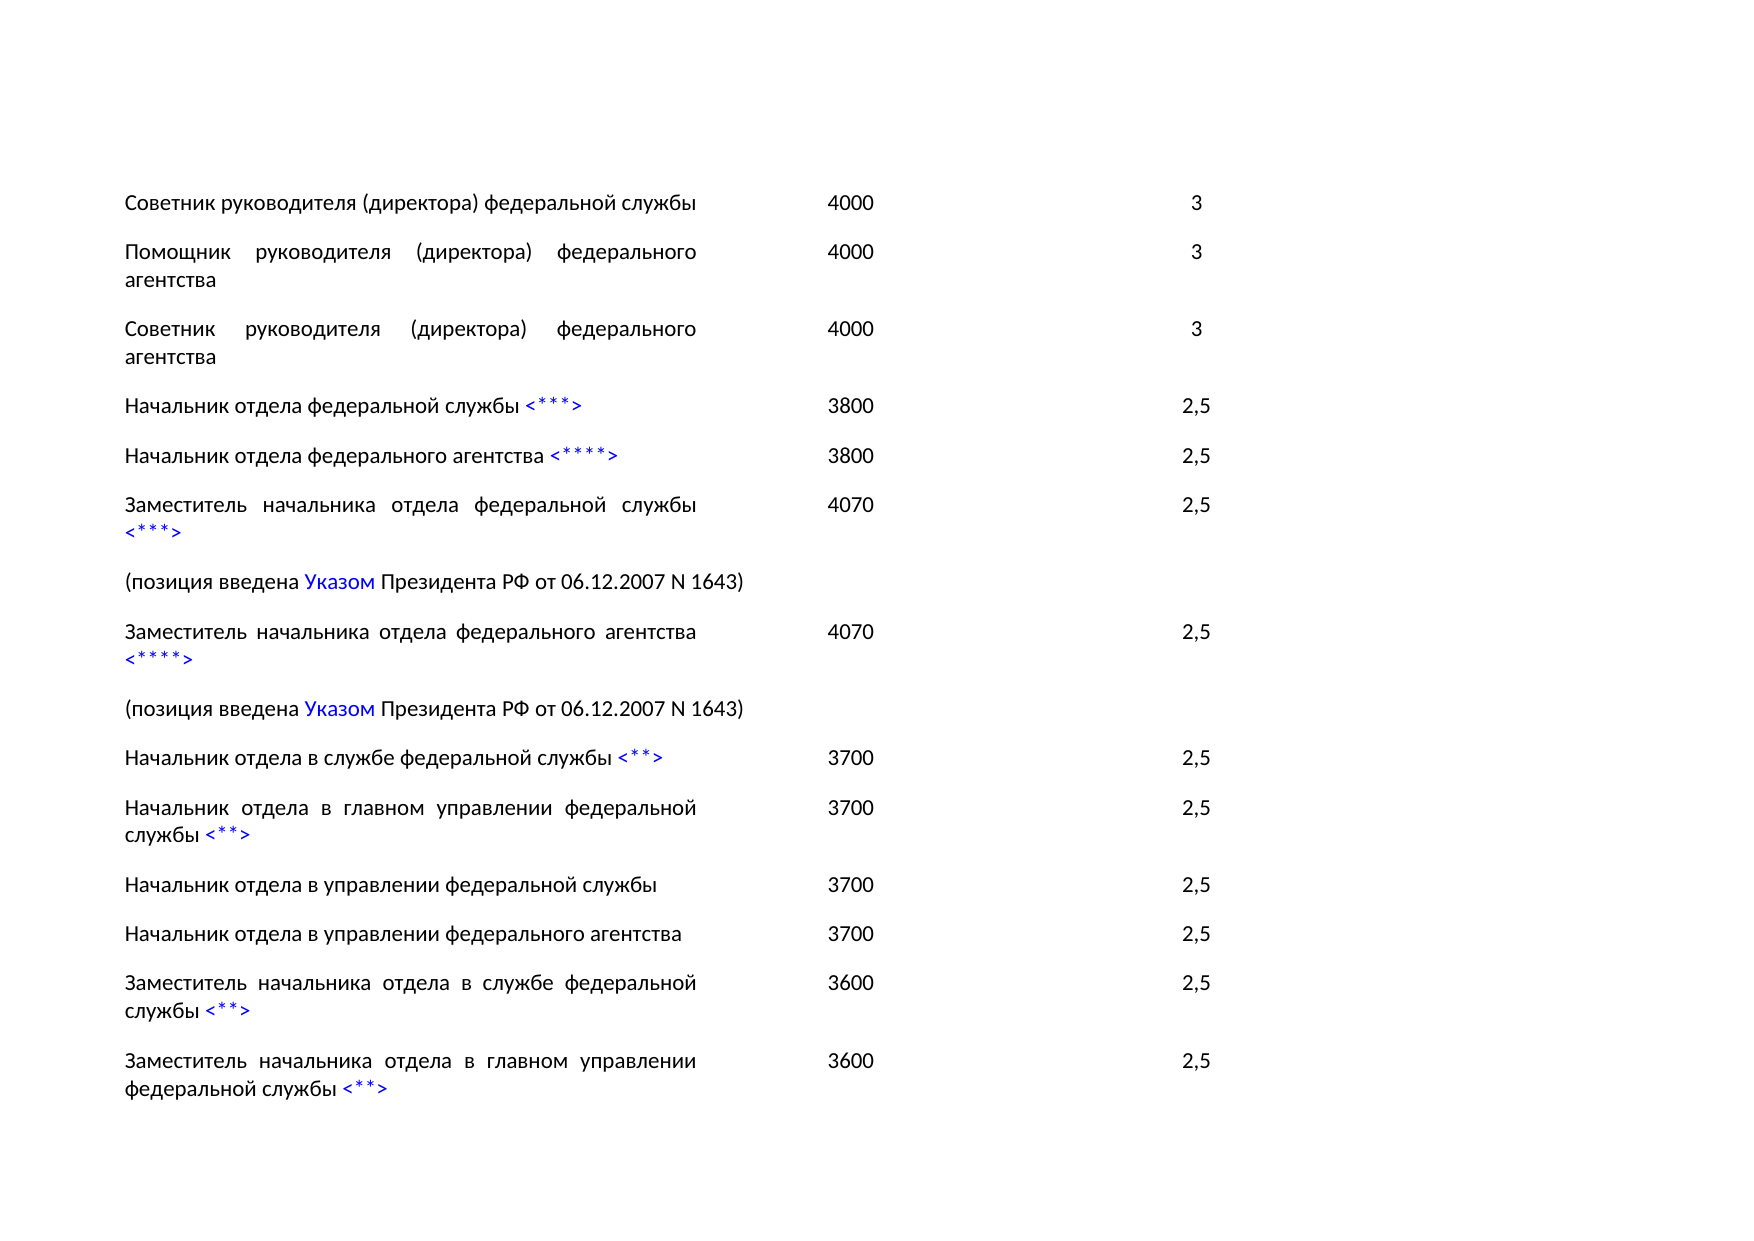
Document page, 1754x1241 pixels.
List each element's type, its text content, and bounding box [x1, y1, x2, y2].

table_cell 4000 [703, 177, 998, 226]
table_cell 2,5 [999, 1035, 1394, 1112]
table_cell 2,5 [999, 381, 1394, 430]
table_cell 3 [999, 304, 1394, 381]
table_cell Заместитель начальника отдела в главном управлении федеральной службы <**> [118, 1035, 703, 1112]
table_cell 3700 [703, 733, 998, 782]
table_cell 3600 [703, 1035, 998, 1112]
table_cell Начальник отдела в управлении федеральной службы [118, 859, 703, 908]
table_cell 2,5 [999, 733, 1394, 782]
table_cell 4070 [703, 480, 998, 557]
table_cell Заместитель начальника отдела в службе федеральной службы <**> [118, 958, 703, 1035]
table_cell 3700 [703, 859, 998, 908]
table_cell Заместитель начальника отдела федерального агентства <****> [118, 606, 703, 683]
table_cell 4070 [703, 606, 998, 683]
table_cell 2,5 [999, 958, 1394, 1035]
table_cell 3800 [703, 430, 998, 479]
table_cell Начальник отдела в управлении федерального агентства [118, 909, 703, 958]
table_cell 2,5 [999, 859, 1394, 908]
table_cell 2,5 [999, 480, 1394, 557]
table_cell 3 [999, 177, 1394, 226]
table_cell Заместитель начальника отдела федеральной службы <***> [118, 480, 703, 557]
table_cell (позиция введена Указом Президента РФ от 06.12.2007 N 1643) [118, 557, 1394, 606]
table_cell Советник руководителя (директора) федерального агентства [118, 304, 703, 381]
table_cell 3700 [703, 782, 998, 859]
table_cell Советник руководителя (директора) федеральной службы [118, 177, 703, 226]
table_cell (позиция введена Указом Президента РФ от 06.12.2007 N 1643) [118, 684, 1394, 733]
table_cell Начальник отдела в главном управлении федеральной службы <**> [118, 782, 703, 859]
table_cell 4000 [703, 226, 998, 304]
table_cell Помощник руководителя (директора) федерального агентства [118, 226, 703, 304]
table_cell 3800 [703, 381, 998, 430]
table_cell 3 [999, 226, 1394, 304]
table_cell Начальник отдела федеральной службы <***> [118, 381, 703, 430]
table_cell 3600 [703, 958, 998, 1035]
table_cell 2,5 [999, 909, 1394, 958]
table_cell 4000 [703, 304, 998, 381]
table_cell Начальник отдела в службе федеральной службы <**> [118, 733, 703, 782]
table_cell 2,5 [999, 782, 1394, 859]
table_cell 2,5 [999, 430, 1394, 479]
table_cell Начальник отдела федерального агентства <****> [118, 430, 703, 479]
table_cell 3700 [703, 909, 998, 958]
table_cell 2,5 [999, 606, 1394, 683]
